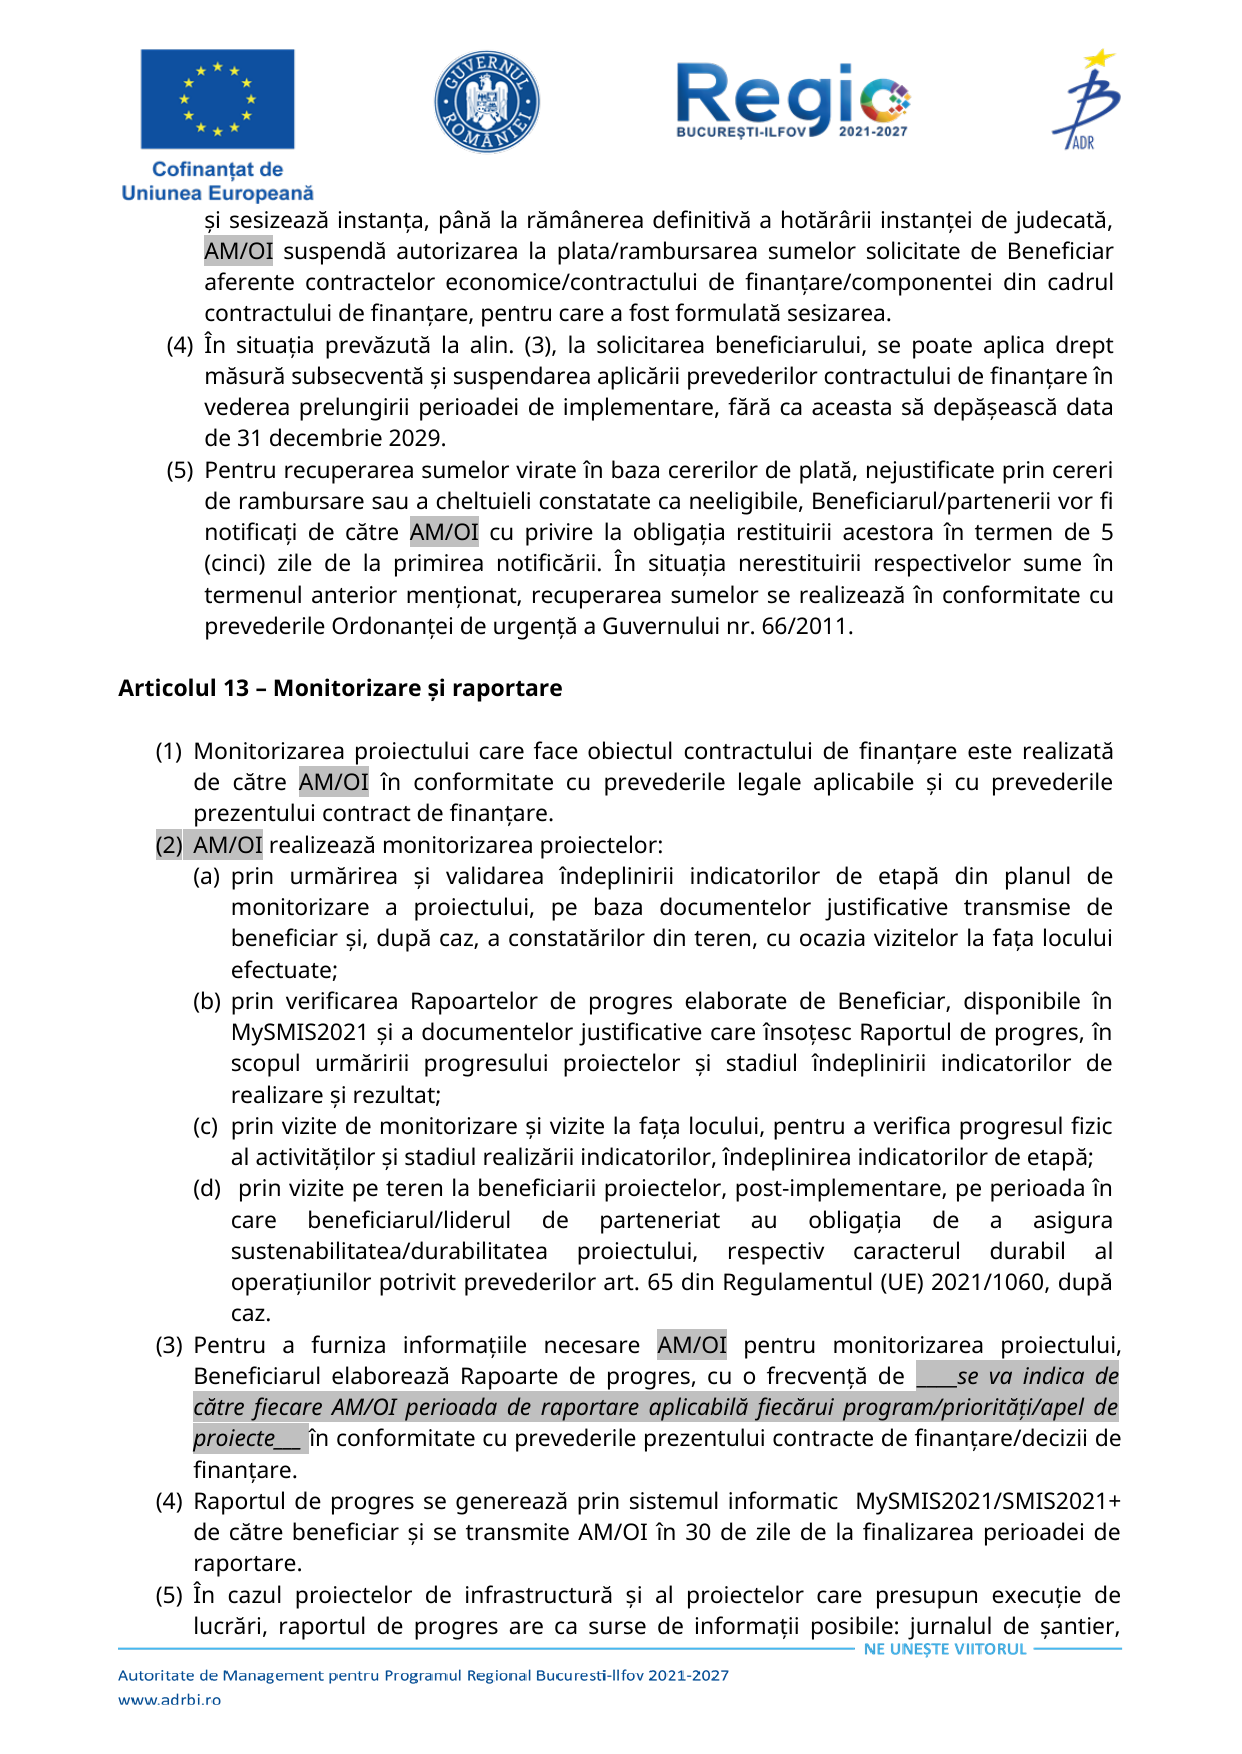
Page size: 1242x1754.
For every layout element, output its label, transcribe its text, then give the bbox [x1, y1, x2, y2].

picture [118, 1643, 1123, 1705]
list Pentru recuperarea sumelor virate în baza cererilor de plată, nejustificate prin cereri de rambursare sau a cheltuieli constatate ca neeligibile, Beneficiarul/partenerii vor fi notificați de către AM/OI cu privire la obligația restituirii acestora în termen de 5 (cinci) zile de la primirea notificării. În situația nerestituirii respectivelor sume în termenul anterior menționat, recuperarea sumelor se realizează în conformitate cu prevederile Ordonanței de urgență a Guvernului nr. 66/2011. [167, 454, 1114, 641]
list prin vizite pe teren la beneficiarii proiectelor, post-implementare, pe perioada în care beneficiarul/liderul de parteneriat au obligația de a asigura sustenabilitatea/durabilitatea proiectului, respectiv caracterul durabil al operațiunilor potrivit prevederilor art. 65 din Regulamentul (UE) 2021/1060, după caz. [193, 1172, 1114, 1329]
list În situația prevăzută la alin. (3), la solicitarea beneficiarului, se poate aplica drept măsură subsecventă și suspendarea aplicării prevederilor contractului de finanțare în vederea prelungirii perioadei de implementare, fără ca aceasta să depășească data de 31 decembrie 2029. [167, 329, 1114, 454]
list Raportul de progres se generează prin sistemul informatic MySMIS2021/SMIS2021+ de către beneficiar și se transmite AM/OI în 30 de zile de la finalizarea perioadei de raportare. [156, 1485, 1122, 1579]
list Pentru a furniza informațiile necesare AM/OI pentru monitorizarea proiectului, Beneficiarul elaborează Rapoarte de progres, cu o frecvență de ____se va indica de către fiecare AM/OI perioada de raportare aplicabilă fiecărui program/priorități/apel de proiecte___ în conformitate cu prevederile prezentului contracte de finanțare/decizii de finanțare. [156, 1329, 1122, 1485]
picture [118, 48, 1123, 204]
list Monitorizarea proiectului care face obiectul contractului de finanțare este realizată de către AM/OI în conformitate cu prevederile legale aplicabile și cu prevederile prezentului contract de finanțare. [156, 735, 1114, 829]
list prin vizite de monitorizare și vizite la fața locului, pentru a verifica progresul fizic al activităților și stadiul realizării indicatorilor, îndeplinirea indicatorilor de etapă; [193, 1110, 1114, 1172]
list AM/OI realizează monitorizarea proiectelor: [263, 829, 1114, 860]
text Articolul 13 – Monitorizare și raportare [118, 672, 1122, 704]
list prin urmărirea și validarea îndeplinirii indicatorilor de etapă din planul de monitorizare a proiectului, pe baza documentelor justificative transmise de beneficiar și, după caz, a constatărilor din teren, cu ocazia vizitelor la fața locului efectuate; [193, 860, 1114, 985]
list prin verificarea Rapoartelor de progres elaborate de Beneficiar, disponibile în MySMIS2021 și a documentelor justificative care însoțesc Raportul de progres, în scopul urmăririi progresului proiectelor și stadiul îndeplinirii indicatorilor de realizare și rezultat; [193, 985, 1114, 1110]
